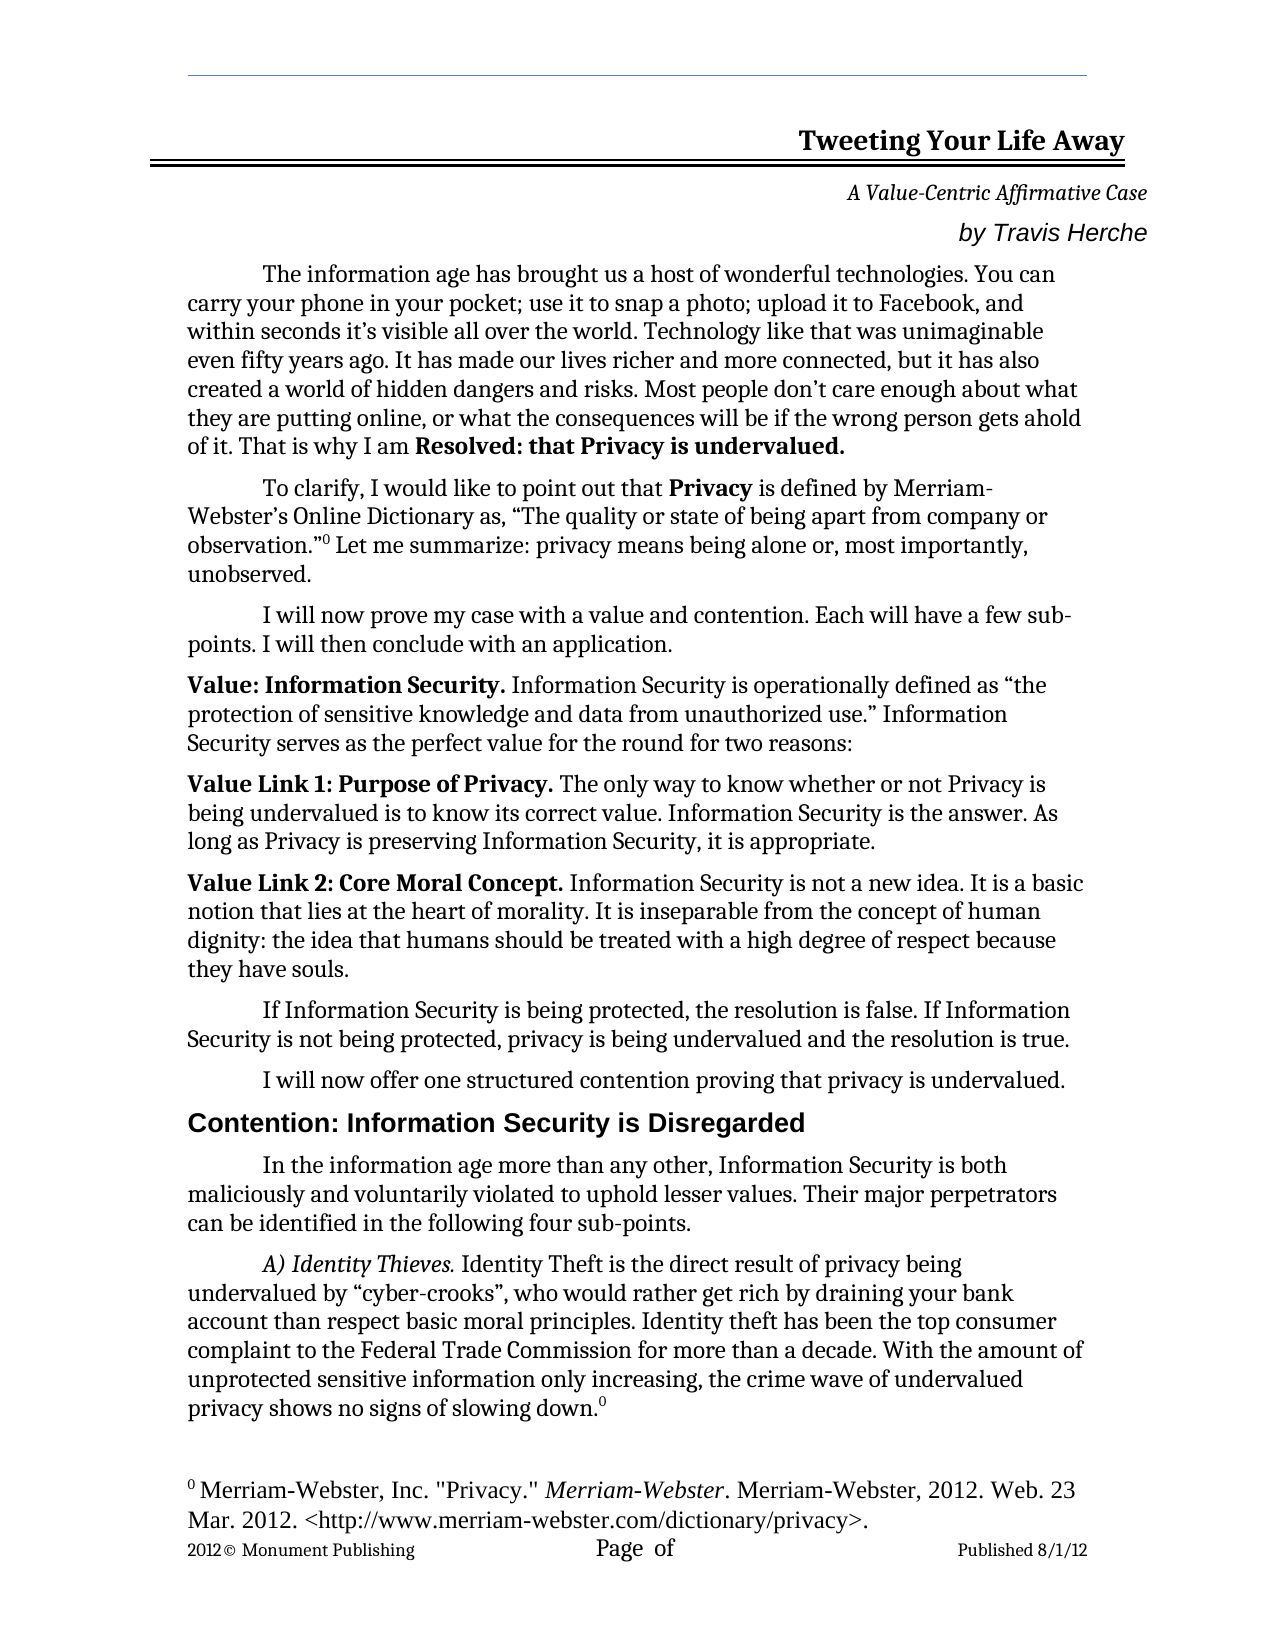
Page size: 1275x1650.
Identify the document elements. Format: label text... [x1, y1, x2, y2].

text I will now offer one structured contention proving that privacy is undervalued. [187, 1066, 1087, 1095]
text If Information Security is being protected, the resolution is false. If Information Security is not being protected, privacy is being undervalued and the resolution is true. [187, 996, 1087, 1053]
subtitle by Travis Herche [187, 218, 1147, 247]
text To clarify, I would like to point out that Privacy is defined by Merriam-Webster’s Online Dictionary as, “The quality or state of being apart from company or observation.” Let me summarize: privacy means being alone or, most importantly, unobserved. [187, 473, 1087, 588]
text Contention: Information Security is Disregarded [187, 1107, 1087, 1138]
text Value Link 2: Core Moral Concept. Information Security is not a new idea. It is a basic notion that lies at the heart of morality. It is inseparable from the concept of human dignity: the idea that humans should be treated with a high degree of respect because they have souls. [187, 868, 1087, 983]
text The information age has brought us a host of wonderful technologies. You can carry your phone in your pocket; use it to snap a photo; upload it to Facebook, and within seconds it’s visible all over the world. Technology like that was unimaginable even fifty years ago. It has made our lives richer and more connected, but it has also created a world of hidden dangers and risks. Most people don’t care enough about what they are putting online, or what the consequences will be if the wrong person gets ahold of it. That is why I am Resolved: that Privacy is undervalued. [187, 260, 1087, 461]
text In the information age more than any other, Information Security is both maliciously and voluntarily violated to uphold lesser values. Their major perpetrators can be identified in the following four sub-points. [187, 1151, 1087, 1237]
text A) Identity Thieves. Identity Theft is the direct result of privacy being undervalued by “cyber-crooks”, who would rather get rich by draining your bank account than respect basic moral principles. Identity theft has been the top consumer complaint to the Federal Trade Commission for more than a decade. With the amount of unprotected sensitive information only increasing, the crime wave of undervalued privacy shows no signs of slowing down. [187, 1250, 1087, 1422]
text Tweeting Your Life Away [150, 124, 1125, 159]
text A Value-Centric Affirmative Case [187, 179, 1147, 206]
text Value: Information Security. Information Security is operationally defined as “the protection of sensitive knowledge and data from unauthorized use.” Information Security serves as the perfect value for the round for two reasons: [187, 671, 1087, 757]
text I will now prove my case with a value and contention. Each will have a few sub-points. I will then conclude with an application. [187, 601, 1087, 658]
text Value Link 1: Purpose of Privacy. The only way to know whether or not Privacy is being undervalued is to know its correct value. Information Security is the answer. As long as Privacy is preserving Information Security, it is appropriate. [187, 770, 1087, 856]
